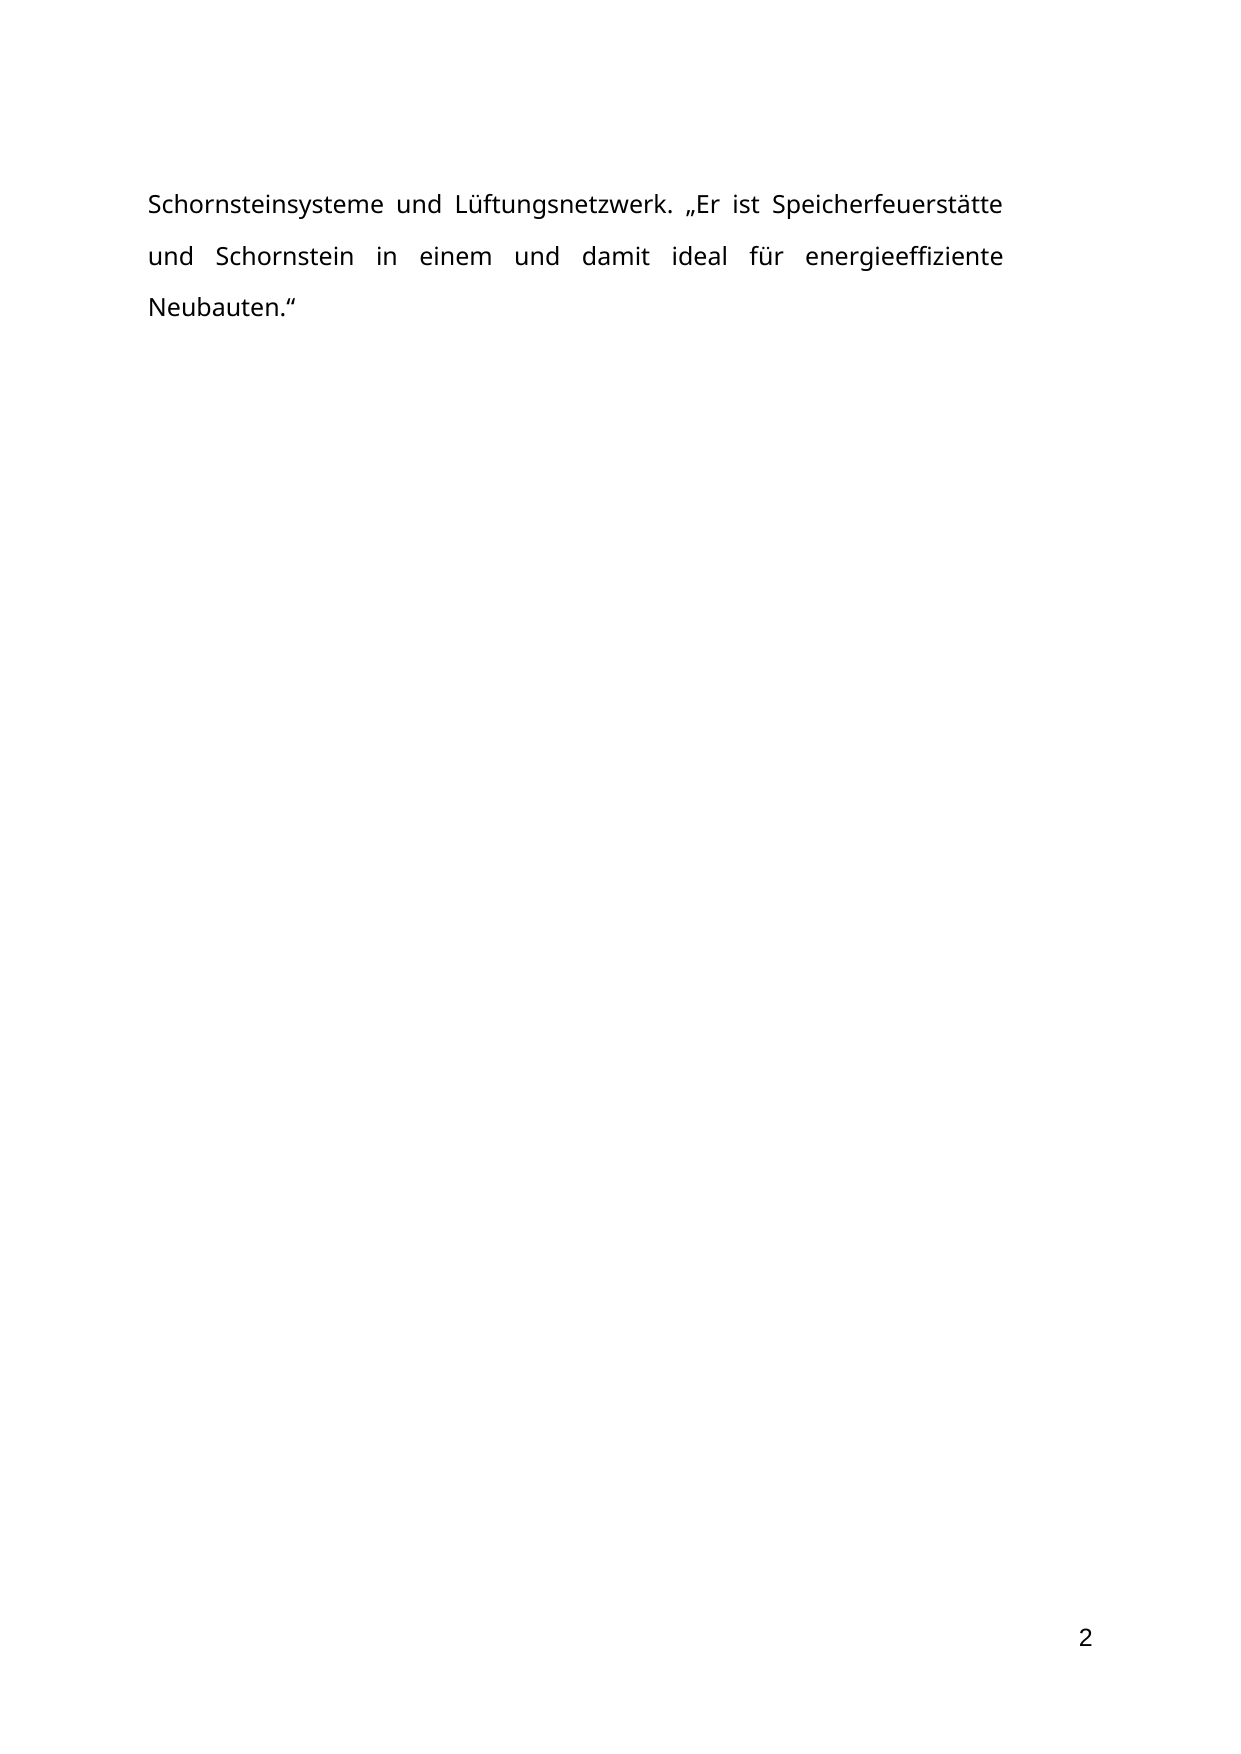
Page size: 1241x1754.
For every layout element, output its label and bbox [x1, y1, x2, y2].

text [148, 187, 1004, 323]
